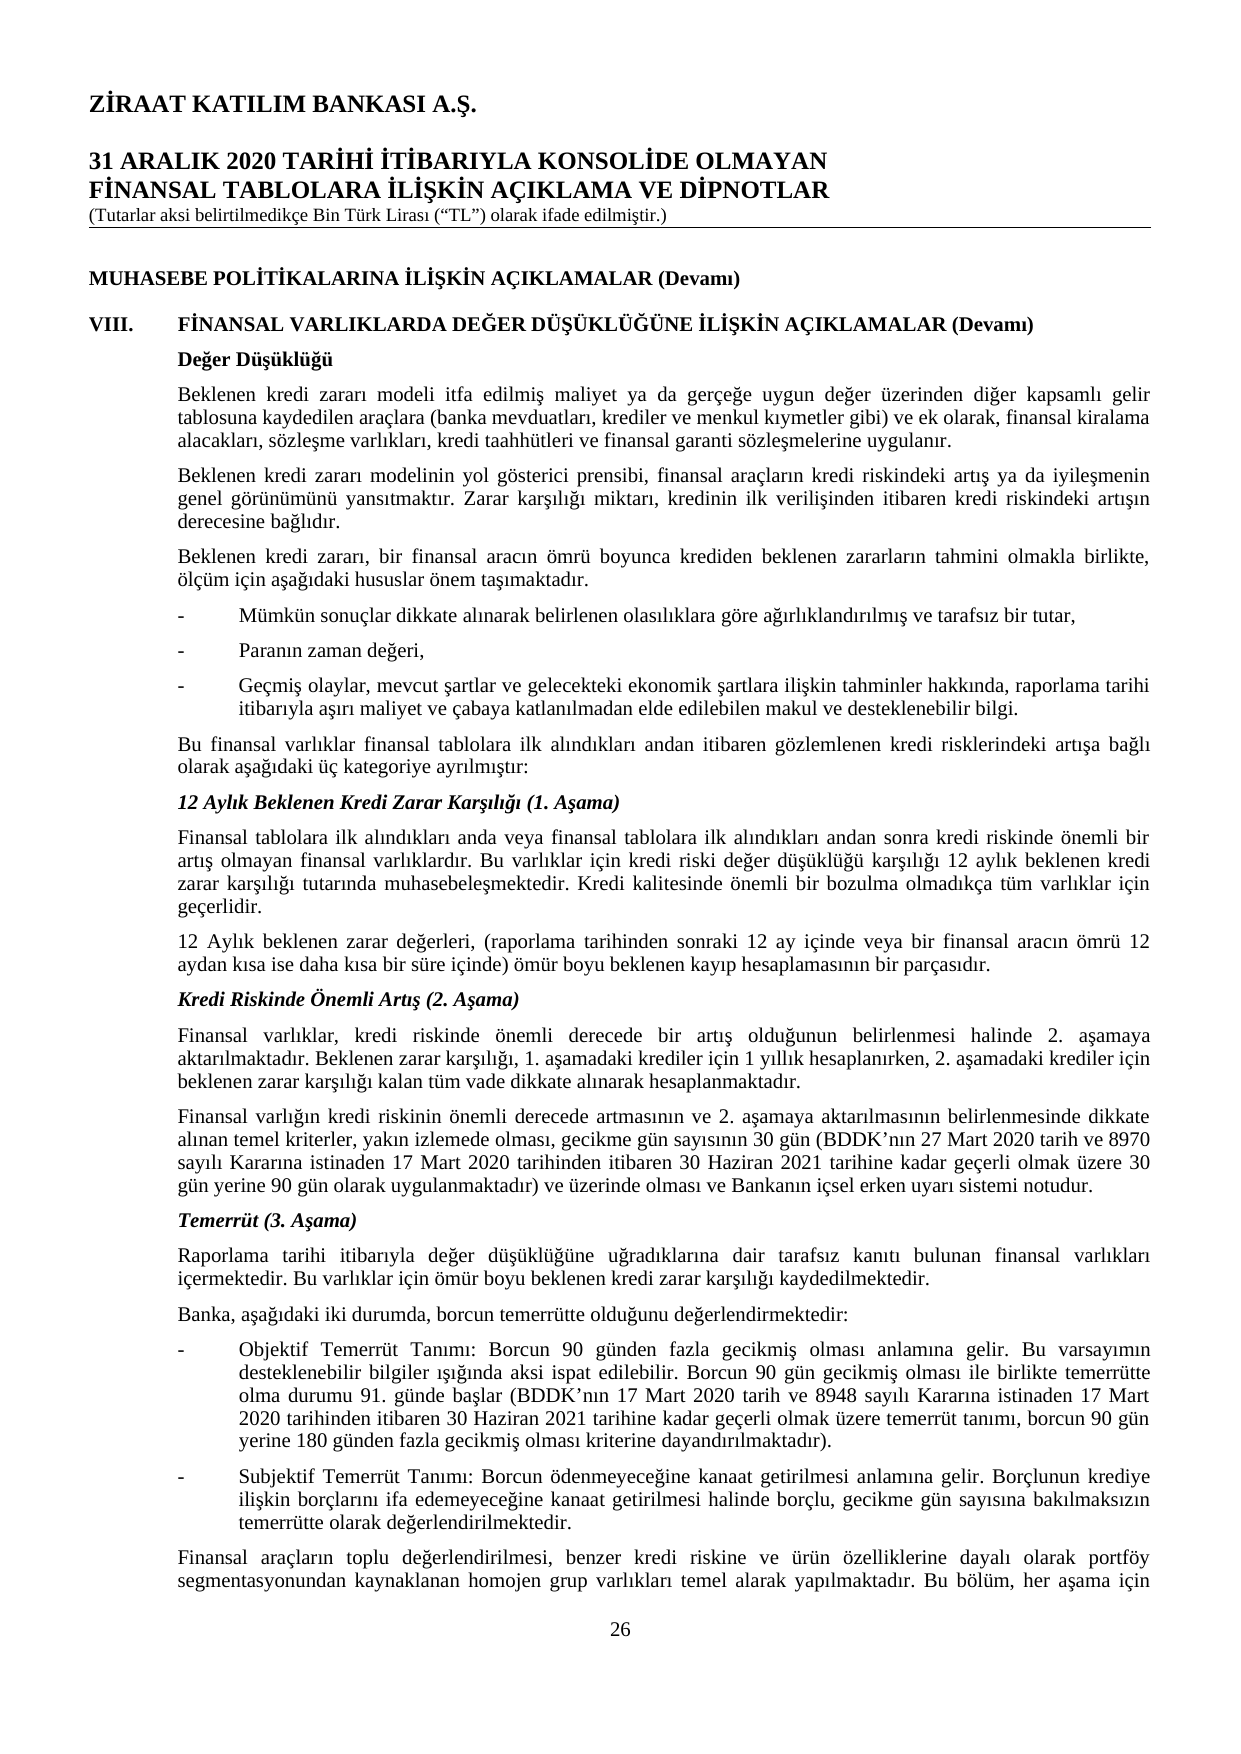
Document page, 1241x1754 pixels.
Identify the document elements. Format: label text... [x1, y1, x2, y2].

text MUHASEBE POLİTİKALARINA İLİŞKİN AÇIKLAMALAR (Devamı) [89, 267, 1152, 290]
text Beklenen kredi zararı, bir finansal aracın ömrü boyunca krediden beklenen zararların tahmini olmakla birlikte, ölçüm için aşağıdaki hususlar önem taşımaktadır. [177, 546, 1152, 591]
text Finansal varlıklar, kredi riskinde önemli derecede bir artış olduğunun belirlenmesi halinde 2. aşamaya aktarılmaktadır. Beklenen zarar karşılığı, 1. aşamadaki krediler için 1 yıllık hesaplanırken, 2. aşamadaki krediler için beklenen zarar karşılığı kalan tüm vade dikkate alınarak hesaplanmaktadır. [177, 1024, 1152, 1093]
text - Paranın zaman değeri, [177, 639, 1152, 662]
text Temerrüt (3. Aşama) [177, 1209, 1152, 1232]
text - Geçmiş olaylar, mevcut şartlar ve gelecekteki ekonomik şartlara ilişkin tahminler hakkında, raporlama tarihi itibarıyla aşırı maliyet ve çabaya katlanılmadan elde edilebilen makul ve desteklenebilir bilgi. [177, 674, 1152, 720]
text Değer Düşüklüğü [177, 348, 1152, 371]
text Kredi Riskinde Önemli Artış (2. Aşama) [177, 989, 1152, 1011]
text Finansal varlığın kredi riskinin önemli derecede artmasının ve 2. aşamaya aktarılmasının belirlenmesinde dikkate alınan temel kriterler, yakın izlemede olması, gecikme gün sayısının 30 gün (BDDK’nın 27 Mart 2020 tarih ve 8970 sayılı Kararına istinaden 17 Mart 2020 tarihinden itibaren 30 Haziran 2021 tarihine kadar geçerli olmak üzere 30 gün yerine 90 gün olarak uygulanmaktadır) ve üzerinde olması ve Bankanın içsel erken uyarı sistemi notudur. [177, 1105, 1152, 1197]
text - Subjektif Temerrüt Tanımı: Borcun ödenmeyeceğine kanaat getirilmesi anlamına gelir. Borçlunun krediye ilişkin borçlarını ifa edemeyeceğine kanaat getirilmesi halinde borçlu, gecikme gün sayısına bakılmaksızın temerrütte olarak değerlendirilmektedir. [177, 1465, 1152, 1534]
text 12 Aylık Beklenen Kredi Zarar Karşılığı (1. Aşama) [177, 791, 1152, 814]
list FİNANSAL VARLIKLARDA DEĞER DÜŞÜKLÜĞÜNE İLİŞKİN AÇIKLAMALAR (Devamı) [89, 313, 1152, 336]
text - Objektif Temerrüt Tanımı: Borcun 90 günden fazla gecikmiş olması anlamına gelir. Bu varsayımın desteklenebilir bilgiler ışığında aksi ispat edilebilir. Borcun 90 gün gecikmiş olması ile birlikte temerrütte olma durumu 91. günde başlar (BDDK’nın 17 Mart 2020 tarih ve 8948 sayılı Kararına istinaden 17 Mart 2020 tarihinden itibaren 30 Haziran 2021 tarihine kadar geçerli olmak üzere temerrüt tanımı, borcun 90 gün yerine 180 günden fazla gecikmiş olması kriterine dayandırılmaktadır). [177, 1338, 1152, 1452]
text Finansal tablolara ilk alındıkları anda veya finansal tablolara ilk alındıkları andan sonra kredi riskinde önemli bir artış olmayan finansal varlıklardır. Bu varlıklar için kredi riski değer düşüklüğü karşılığı 12 aylık beklenen kredi zarar karşılığı tutarında muhasebeleşmektedir. Kredi kalitesinde önemli bir bozulma olmadıkça tüm varlıklar için geçerlidir. [177, 826, 1152, 918]
text - Mümkün sonuçlar dikkate alınarak belirlenen olasılıklara göre ağırlıklandırılmış ve tarafsız bir tutar, [177, 604, 1152, 627]
text Bu finansal varlıklar finansal tablolara ilk alındıkları andan itibaren gözlemlenen kredi risklerindeki artışa bağlı olarak aşağıdaki üç kategoriye ayrılmıştır: [177, 733, 1152, 778]
text 12 Aylık beklenen zarar değerleri, (raporlama tarihinden sonraki 12 ay içinde veya bir finansal aracın ömrü 12 aydan kısa ise daha kısa bir süre içinde) ömür boyu beklenen kayıp hesaplamasının bir parçasıdır. [177, 930, 1152, 976]
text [177, 1546, 1152, 1592]
text Beklenen kredi zararı modelinin yol gösterici prensibi, finansal araçların kredi riskindeki artış ya da iyileşmenin genel görünümünü yansıtmaktır. Zarar karşılığı miktarı, kredinin ilk verilişinden itibaren kredi riskindeki artışın derecesine bağlıdır. [177, 464, 1152, 533]
text Beklenen kredi zararı modeli itfa edilmiş maliyet ya da gerçeğe uygun değer üzerinden diğer kapsamlı gelir tablosuna kaydedilen araçlara (banka mevduatları, krediler ve menkul kıymetler gibi) ve ek olarak, finansal kiralama alacakları, sözleşme varlıkları, kredi taahhütleri ve finansal garanti sözleşmelerine uygulanır. [177, 383, 1152, 452]
text Banka, aşağıdaki iki durumda, borcun temerrütte olduğunu değerlendirmektedir: [177, 1303, 1152, 1326]
text Raporlama tarihi itibarıyla değer düşüklüğüne uğradıklarına dair tarafsız kanıtı bulunan finansal varlıkları içermektedir. Bu varlıklar için ömür boyu beklenen kredi zarar karşılığı kaydedilmektedir. [177, 1244, 1152, 1290]
